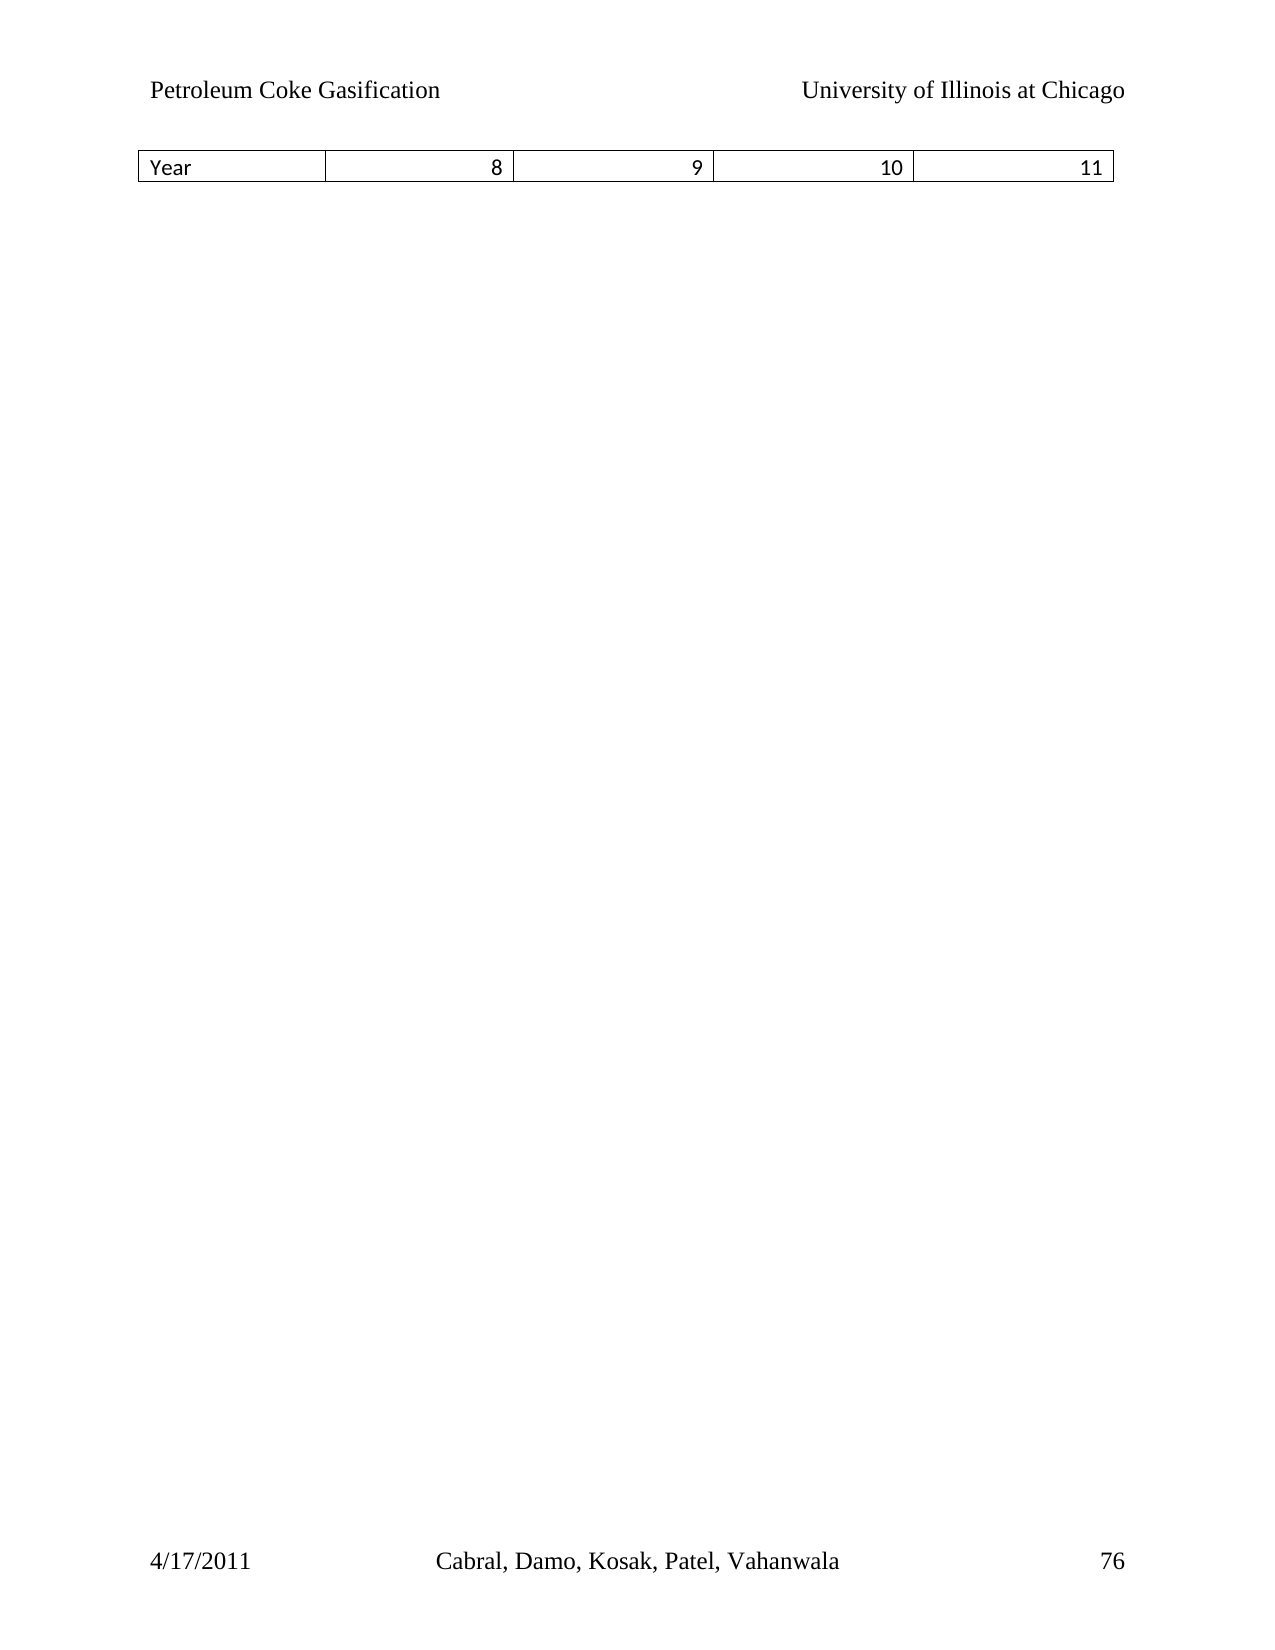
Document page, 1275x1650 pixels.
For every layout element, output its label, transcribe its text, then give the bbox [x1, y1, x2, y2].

table_header 9 [514, 151, 713, 181]
table_header 11 [914, 151, 1113, 181]
table_header 10 [714, 151, 913, 181]
table_header 8 [326, 151, 513, 181]
table_header Year [139, 151, 325, 181]
